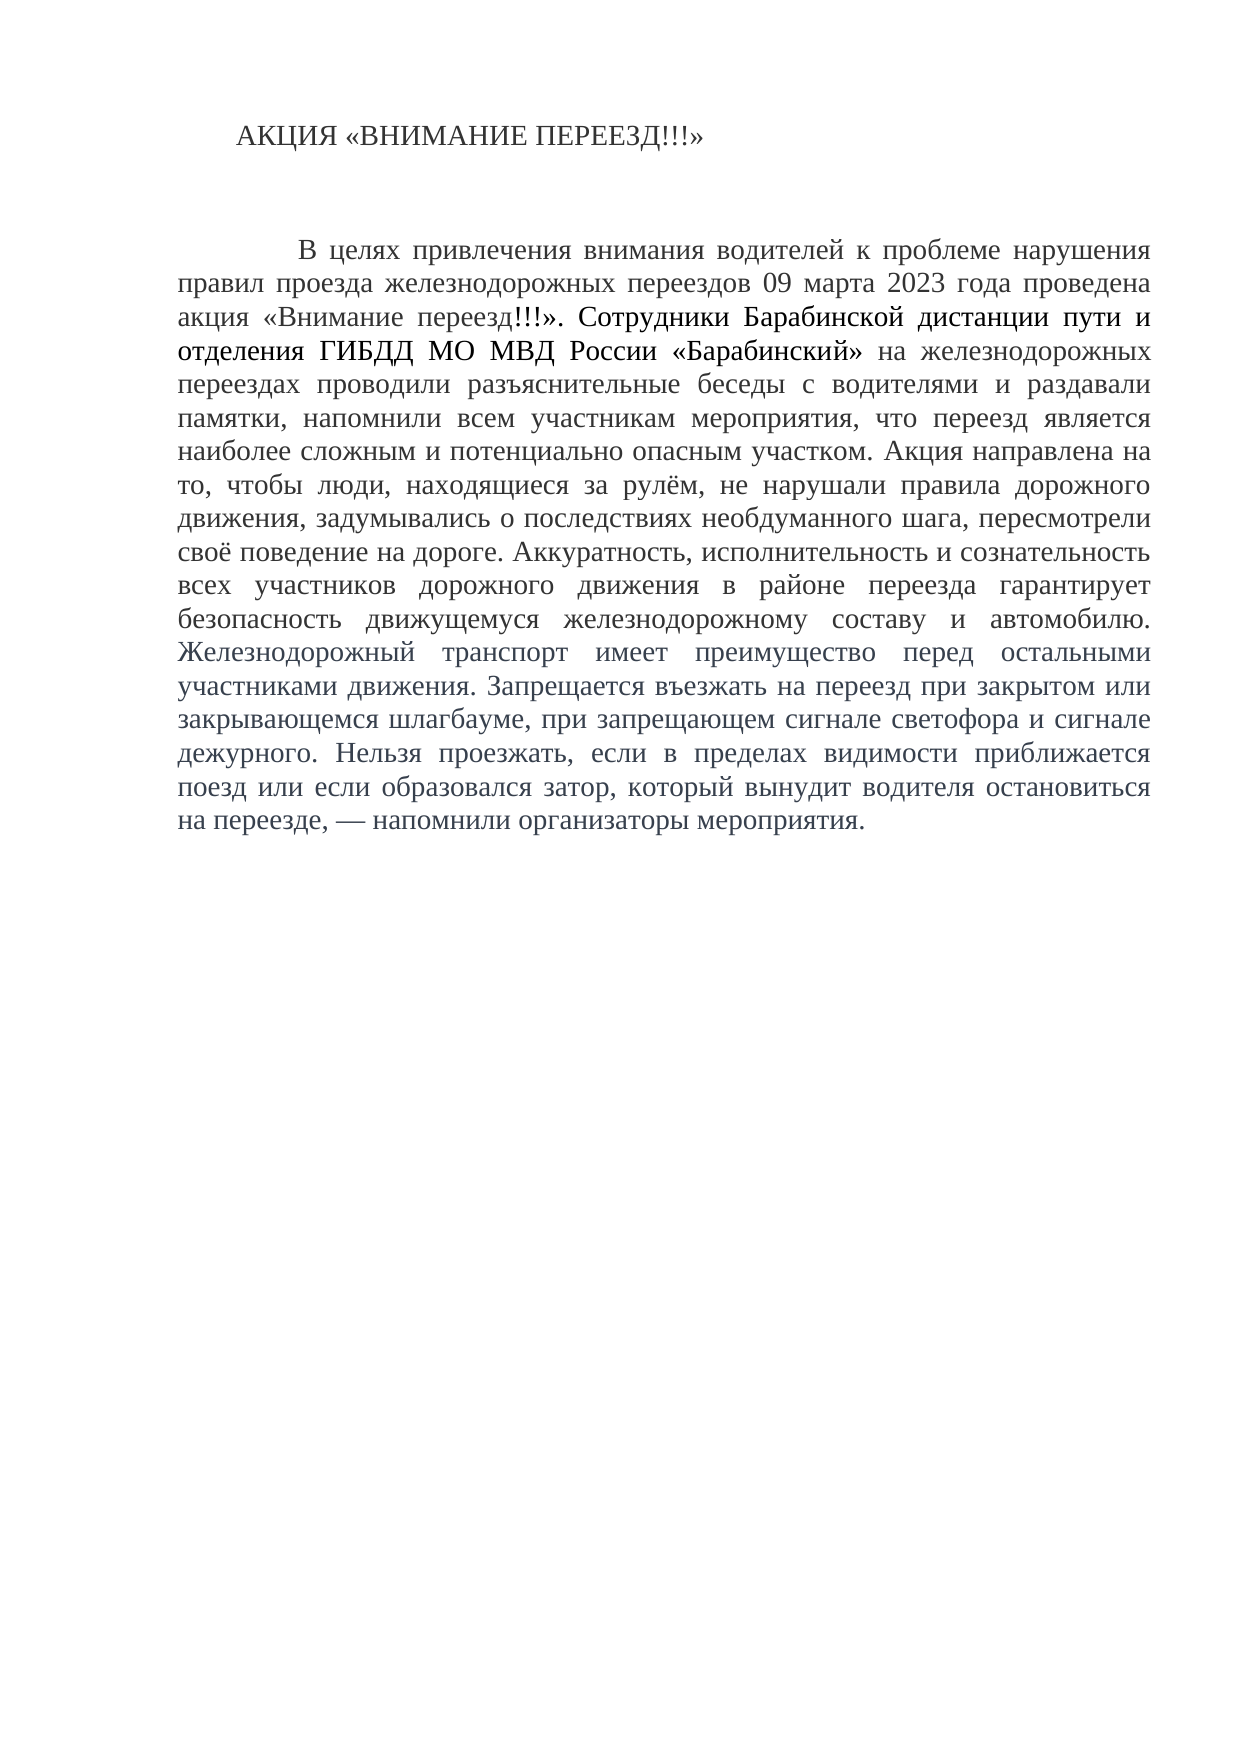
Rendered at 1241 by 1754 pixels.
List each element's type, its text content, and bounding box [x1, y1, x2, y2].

text АКЦИЯ «ВНИМАНИЕ ПЕРЕЕЗД!!!» [177, 118, 1152, 152]
text В целях привлечения внимания водителей к проблеме нарушения правил проезда железнодорожных переездов 09 марта 2023 года проведена акция «Внимание переезд!!!». Сотрудники Барабинской дистанции пути и отделения ГИБДД МО МВД России «Барабинский» на железнодорожных переездах проводили разъяснительные беседы с водителями и раздавали памятки, напомнили всем участникам мероприятия, что переезд является наиболее сложным и потенциально опасным участком. Акция направлена на то, чтобы люди, находящиеся за рулём, не нарушали правила дорожного движения, задумывались о последствиях необдуманного шага, пересмотрели своё поведение на дороге. Аккуратность, исполнительность и сознательность всех участников дорожного движения в районе переезда гарантирует безопасность движущемуся железнодорожному составу и автомобилю. Железнодорожный транспорт имеет преимущество перед остальными участниками движения. Запрещается въезжать на переезд при закрытом или закрывающемся шлагбауме, при запрещающем сигнале светофора и сигнале дежурного. Нельзя проезжать, если в пределах видимости приближается поезд или если образовался затор, который вынудит водителя остановиться на переезде, — напомнили организаторы мероприятия. [177, 634, 1152, 836]
text В целях привлечения внимания водителей к проблеме нарушения правил проезда железнодорожных переездов 09 марта 2023 года проведена акция «Внимание переезд!!!». Сотрудники Барабинской дистанции пути и отделения ГИБДД МО МВД России «Барабинский» на железнодорожных переездах проводили разъяснительные беседы с водителями и раздавали памятки, напомнили всем участникам мероприятия, что переезд является наиболее сложным и потенциально опасным участком. Акция направлена на то, чтобы люди, находящиеся за рулём, не нарушали правила дорожного движения, задумывались о последствиях необдуманного шага, пересмотрели своё поведение на дороге. Аккуратность, исполнительность и сознательность всех участников дорожного движения в районе переезда гарантирует безопасность движущемуся железнодорожному составу и автомобилю. Железнодорожный транспорт имеет преимущество перед остальными участниками движения. Запрещается въезжать на переезд при закрытом или закрывающемся шлагбауме, при запрещающем сигнале светофора и сигнале дежурного. Нельзя проезжать, если в пределах видимости приближается поезд или если образовался затор, который вынудит водителя остановиться на переезде, — напомнили организаторы мероприятия. [177, 232, 1152, 467]
